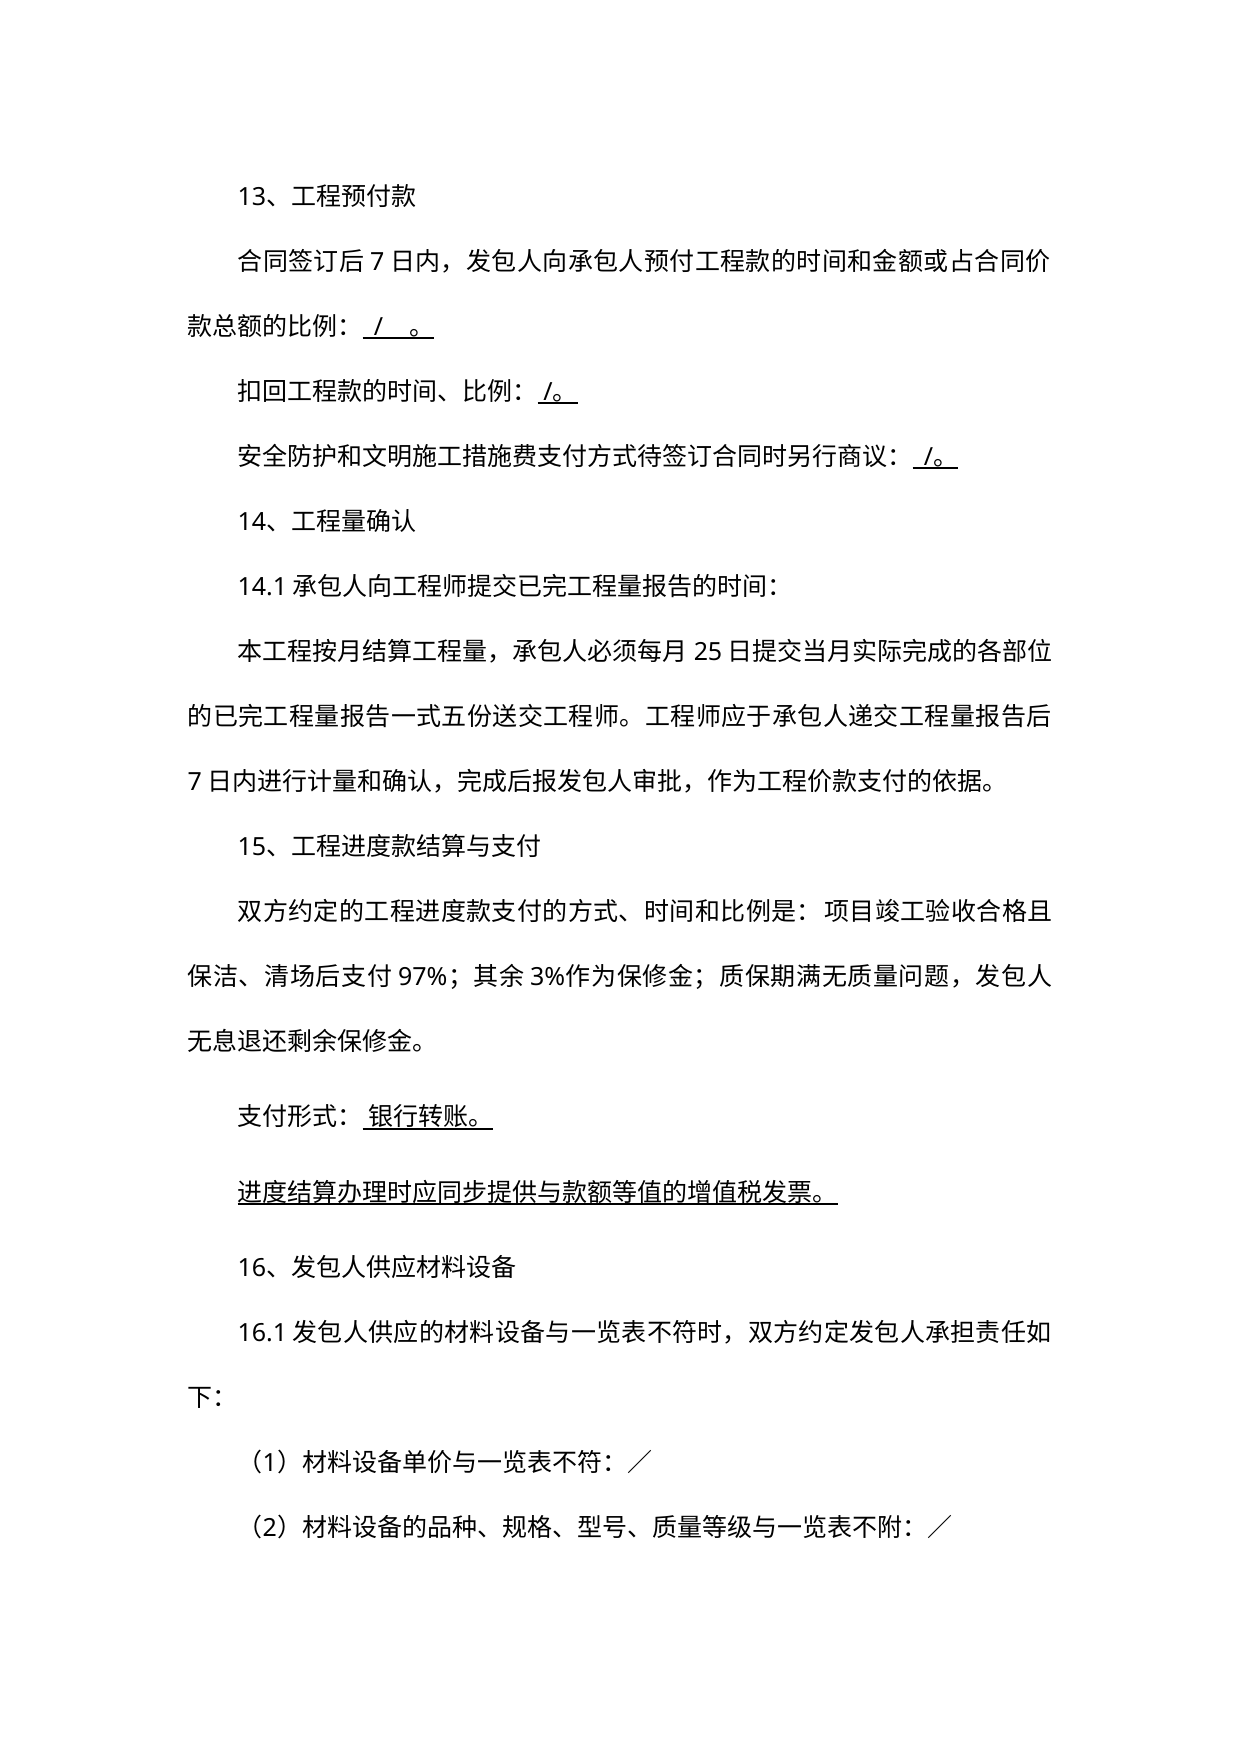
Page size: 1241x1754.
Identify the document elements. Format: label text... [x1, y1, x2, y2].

text 15、工程进度款结算与支付 [187, 812, 1053, 877]
text 16、发包人供应材料设备 [187, 1233, 1053, 1298]
text 支付形式： 银行转账。 [187, 1082, 1053, 1147]
text 本工程按月结算工程量，承包人必须每月25日提交当月实际完成的各部位的已完工程量报告一式五份送交工程师。工程师应于承包人递交工程量报告后7日内进行计量和确认，完成后报发包人审批，作为工程价款支付的依据。 [187, 617, 1053, 812]
text 14、工程量确认 [187, 487, 1053, 552]
text 双方约定的工程进度款支付的方式、时间和比例是：项目竣工验收合格且保洁、清场后支付97%；其余3%作为保修金；质保期满无质量问题，发包人无息退还剩余保修金。 [187, 877, 1053, 1072]
text 进度结算办理时应同步提供与款额等值的增值税发票。 [187, 1158, 1053, 1223]
text 扣回工程款的时间、比例： /。 [187, 357, 1053, 422]
text 合同签订后7日内，发包人向承包人预付工程款的时间和金额或占合同价款总额的比例： / 。 [187, 227, 1053, 357]
text 安全防护和文明施工措施费支付方式待签订合同时另行商议： /。 [187, 422, 1053, 487]
text （2）材料设备的品种、规格、型号、质量等级与一览表不附：／ [187, 1493, 1053, 1558]
text 14.1承包人向工程师提交已完工程量报告的时间： [187, 552, 1053, 617]
text 16.1发包人供应的材料设备与一览表不符时，双方约定发包人承担责任如下： [187, 1298, 1053, 1428]
text （1）材料设备单价与一览表不符：／ [187, 1428, 1053, 1493]
text 13、工程预付款 [187, 162, 1053, 227]
